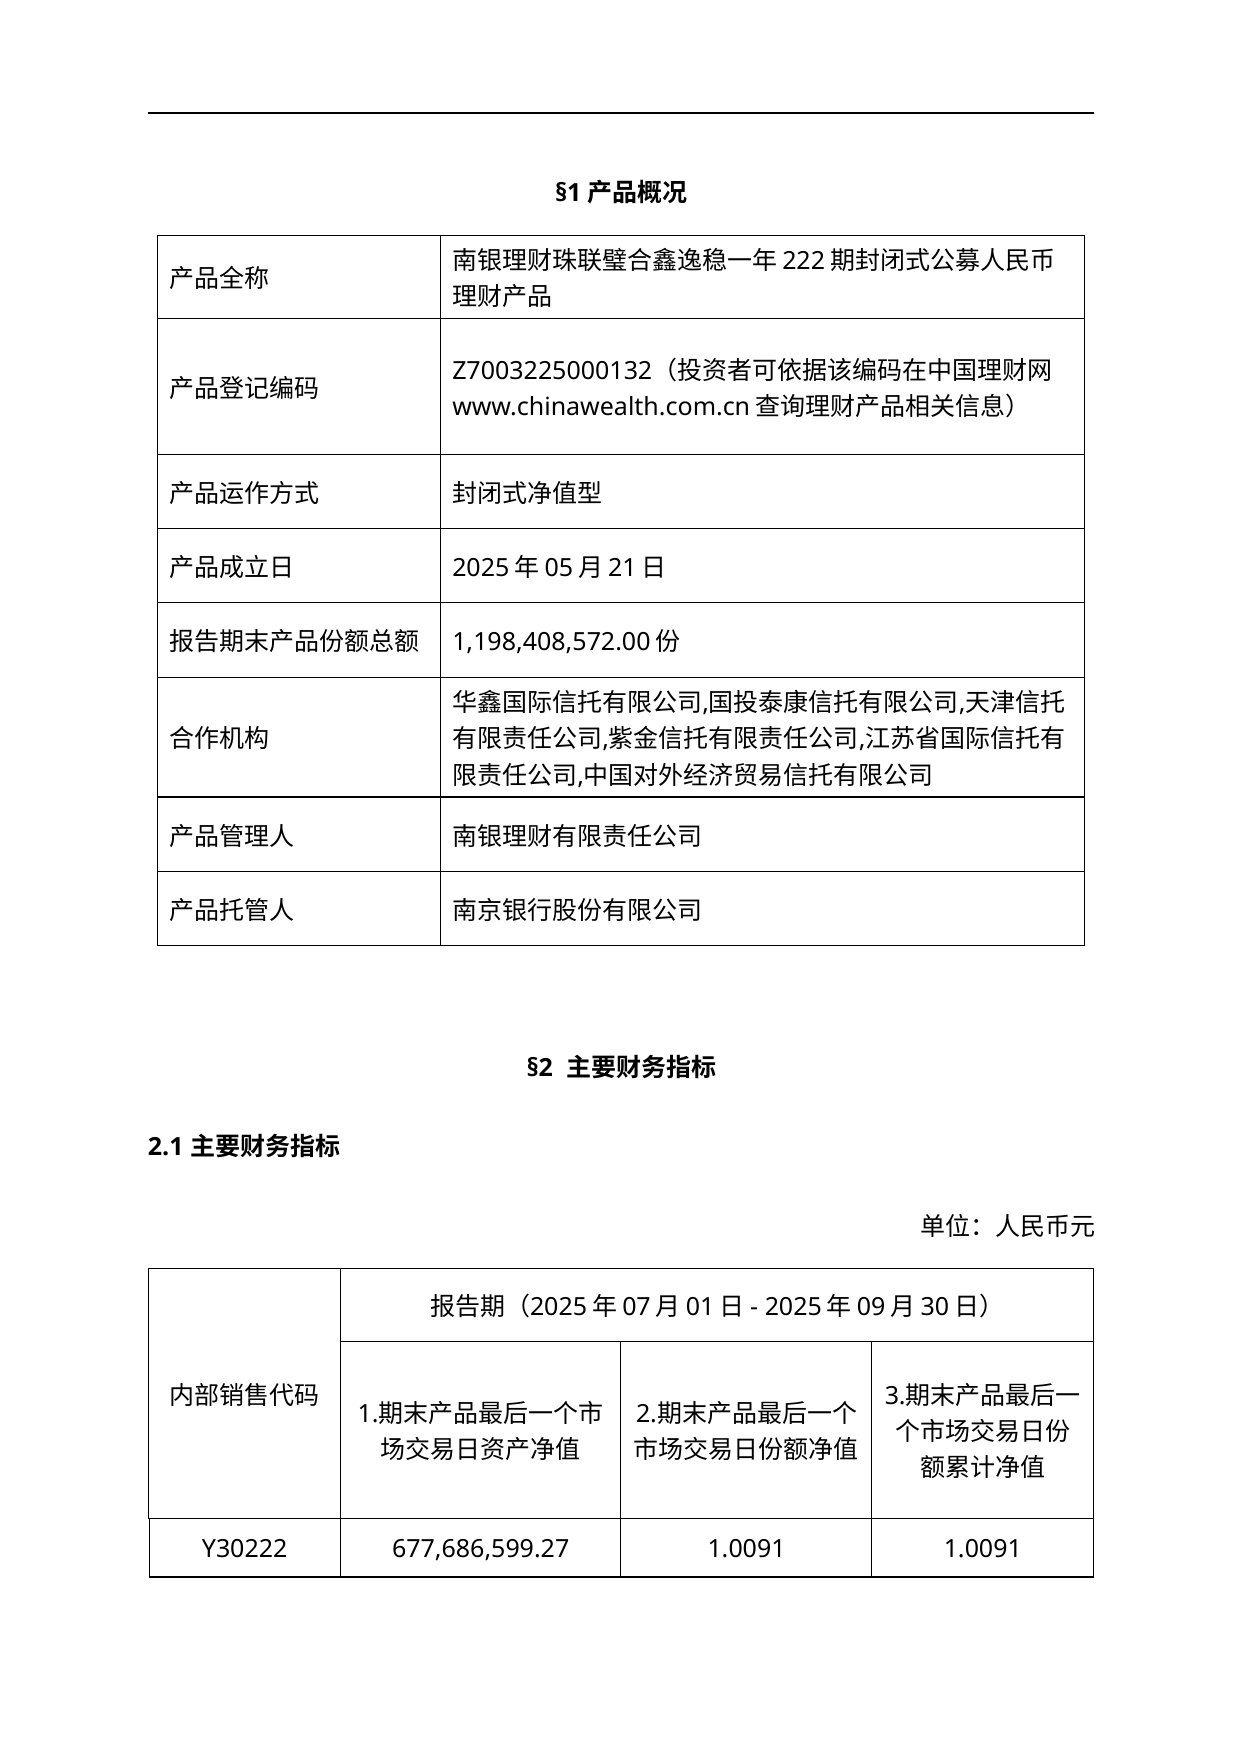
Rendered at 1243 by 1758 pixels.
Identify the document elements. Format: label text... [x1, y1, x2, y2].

table_cell 南京银行股份有限公司 [441, 872, 1084, 945]
table_cell 产品管理人 [158, 798, 440, 871]
table_cell 677,686,599.27 [341, 1519, 620, 1576]
table_cell 产品托管人 [158, 872, 440, 945]
table_header 产品全称 [158, 236, 440, 318]
table_cell Z7003225000132（投资者可依据该编码在中国理财网www.chinawealth.com.cn查询理财产品相关信息） [441, 319, 1084, 453]
text 2.1 主要财务指标 [148, 1127, 1094, 1163]
table_cell 2.期末产品最后一个市场交易日份额净值 [621, 1342, 871, 1517]
table_cell 1.0091 [872, 1519, 1093, 1576]
table_cell 华鑫国际信托有限公司,国投泰康信托有限公司,天津信托有限责任公司,紫金信托有限责任公司,江苏省国际信托有限责任公司,中国对外经济贸易信托有限公司 [441, 678, 1084, 796]
text 单位：人民币元 [148, 1206, 1094, 1242]
table_header 内部销售代码 [149, 1269, 340, 1517]
table_cell 1,198,408,572.00份 [441, 603, 1084, 677]
table_header 南银理财珠联璧合鑫逸稳一年222期封闭式公募人民币理财产品 [441, 236, 1084, 318]
table_cell 2025年05月21日 [441, 529, 1084, 602]
table_cell 3.期末产品最后一个市场交易日份额累计净值 [872, 1342, 1093, 1517]
table_cell 南银理财有限责任公司 [441, 798, 1084, 871]
table_cell 1.期末产品最后一个市场交易日资产净值 [341, 1342, 620, 1517]
table_cell Y30222 [150, 1519, 340, 1576]
table_header 报告期（2025年07月01日 - 2025年09月30日） [341, 1269, 1093, 1341]
table_cell 合作机构 [158, 678, 440, 796]
text §2 主要财务指标 [148, 1047, 1094, 1083]
table_cell 产品成立日 [158, 529, 440, 602]
table_cell 产品运作方式 [158, 455, 440, 528]
text §1 产品概况 [148, 173, 1094, 209]
table_cell 1.0091 [621, 1519, 871, 1576]
table_cell 产品登记编码 [158, 319, 440, 453]
table_cell 封闭式净值型 [441, 455, 1084, 528]
table_cell 报告期末产品份额总额 [158, 603, 440, 677]
